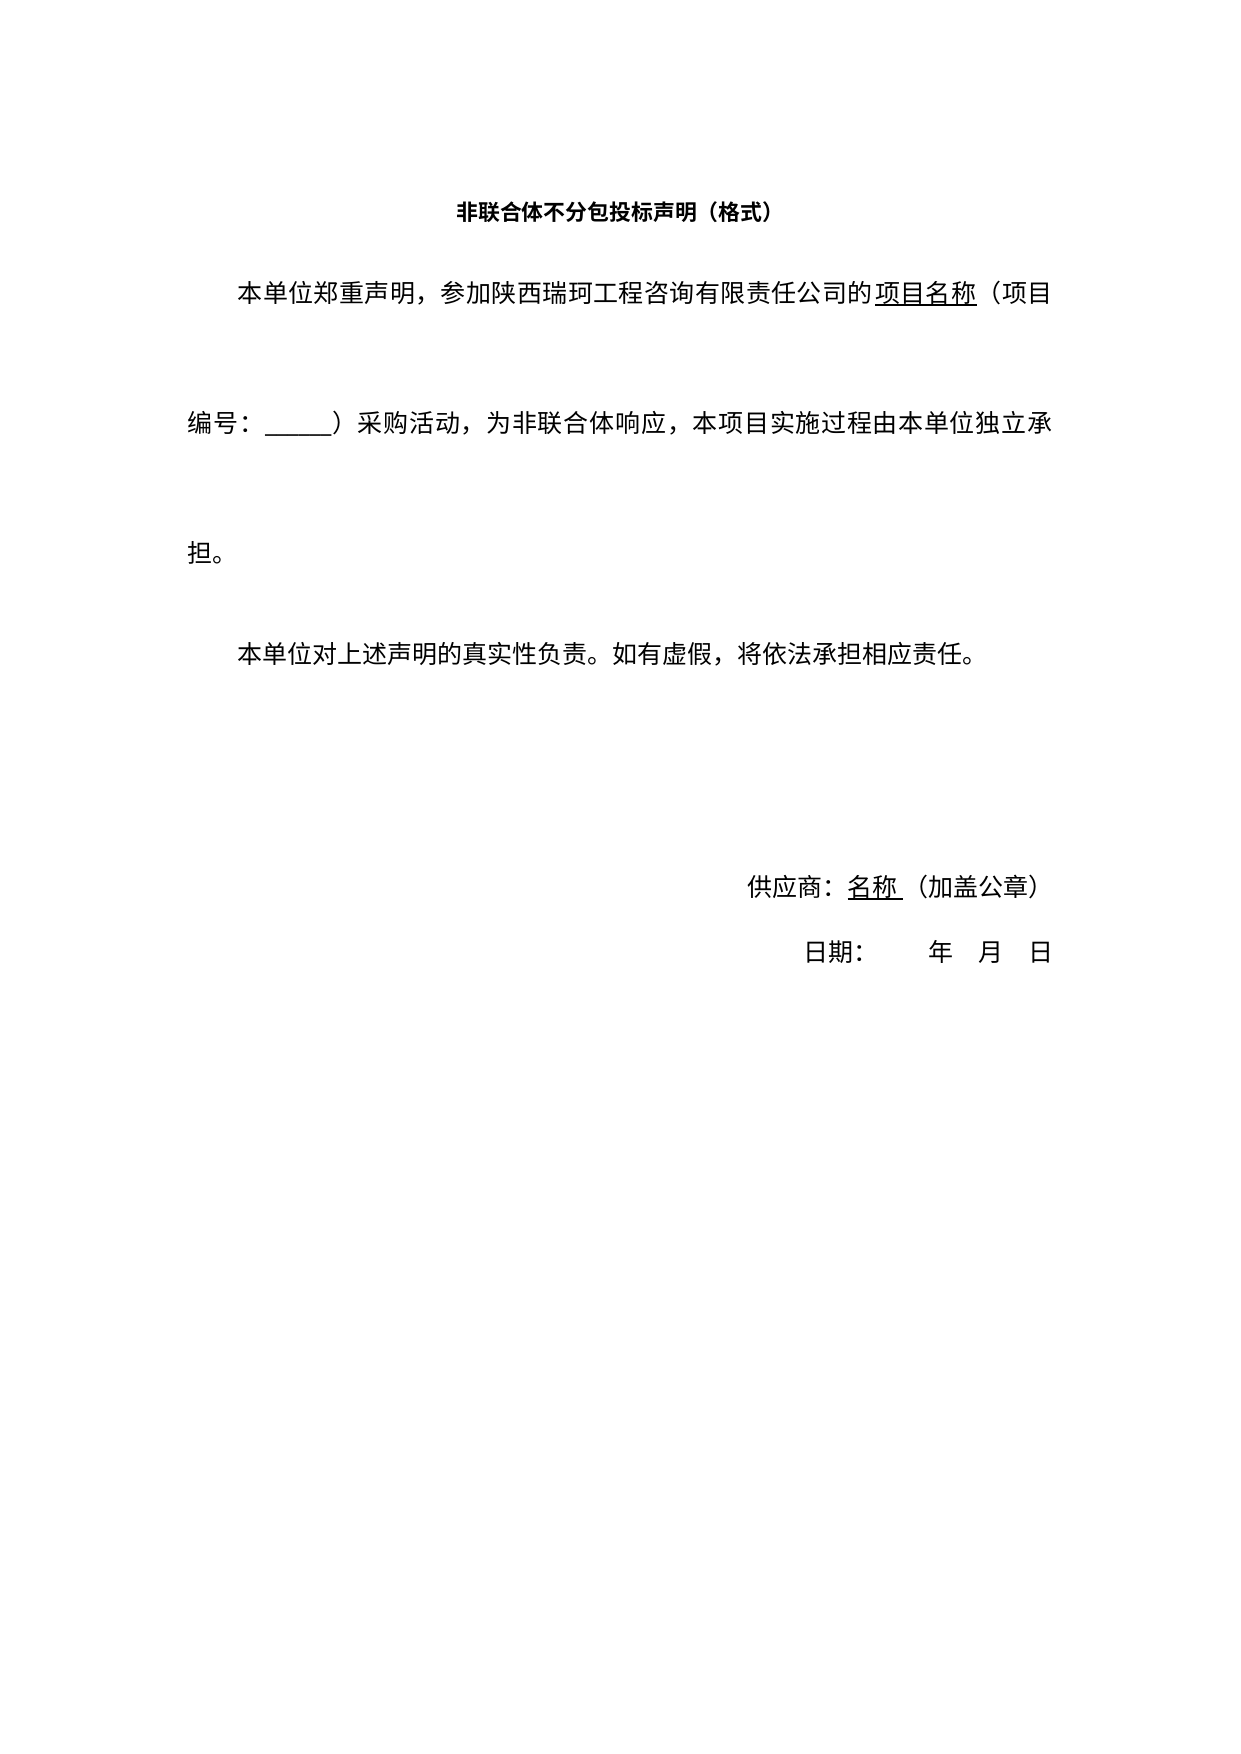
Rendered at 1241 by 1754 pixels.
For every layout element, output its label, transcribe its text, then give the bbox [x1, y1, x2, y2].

text 日期： 年 月 日 [187, 918, 1053, 983]
text 本单位郑重声明，参加陕西瑞珂工程咨询有限责任公司的项目名称（项目编号：______）采购活动，为非联合体响应，本项目实施过程由本单位独立承担。 [187, 259, 1053, 584]
text 供应商：名称 （加盖公章） [187, 853, 1053, 918]
text 本单位对上述声明的真实性负责。如有虚假，将依法承担相应责任。 [187, 620, 1053, 685]
text 非联合体不分包投标声明（格式） [187, 194, 1053, 227]
